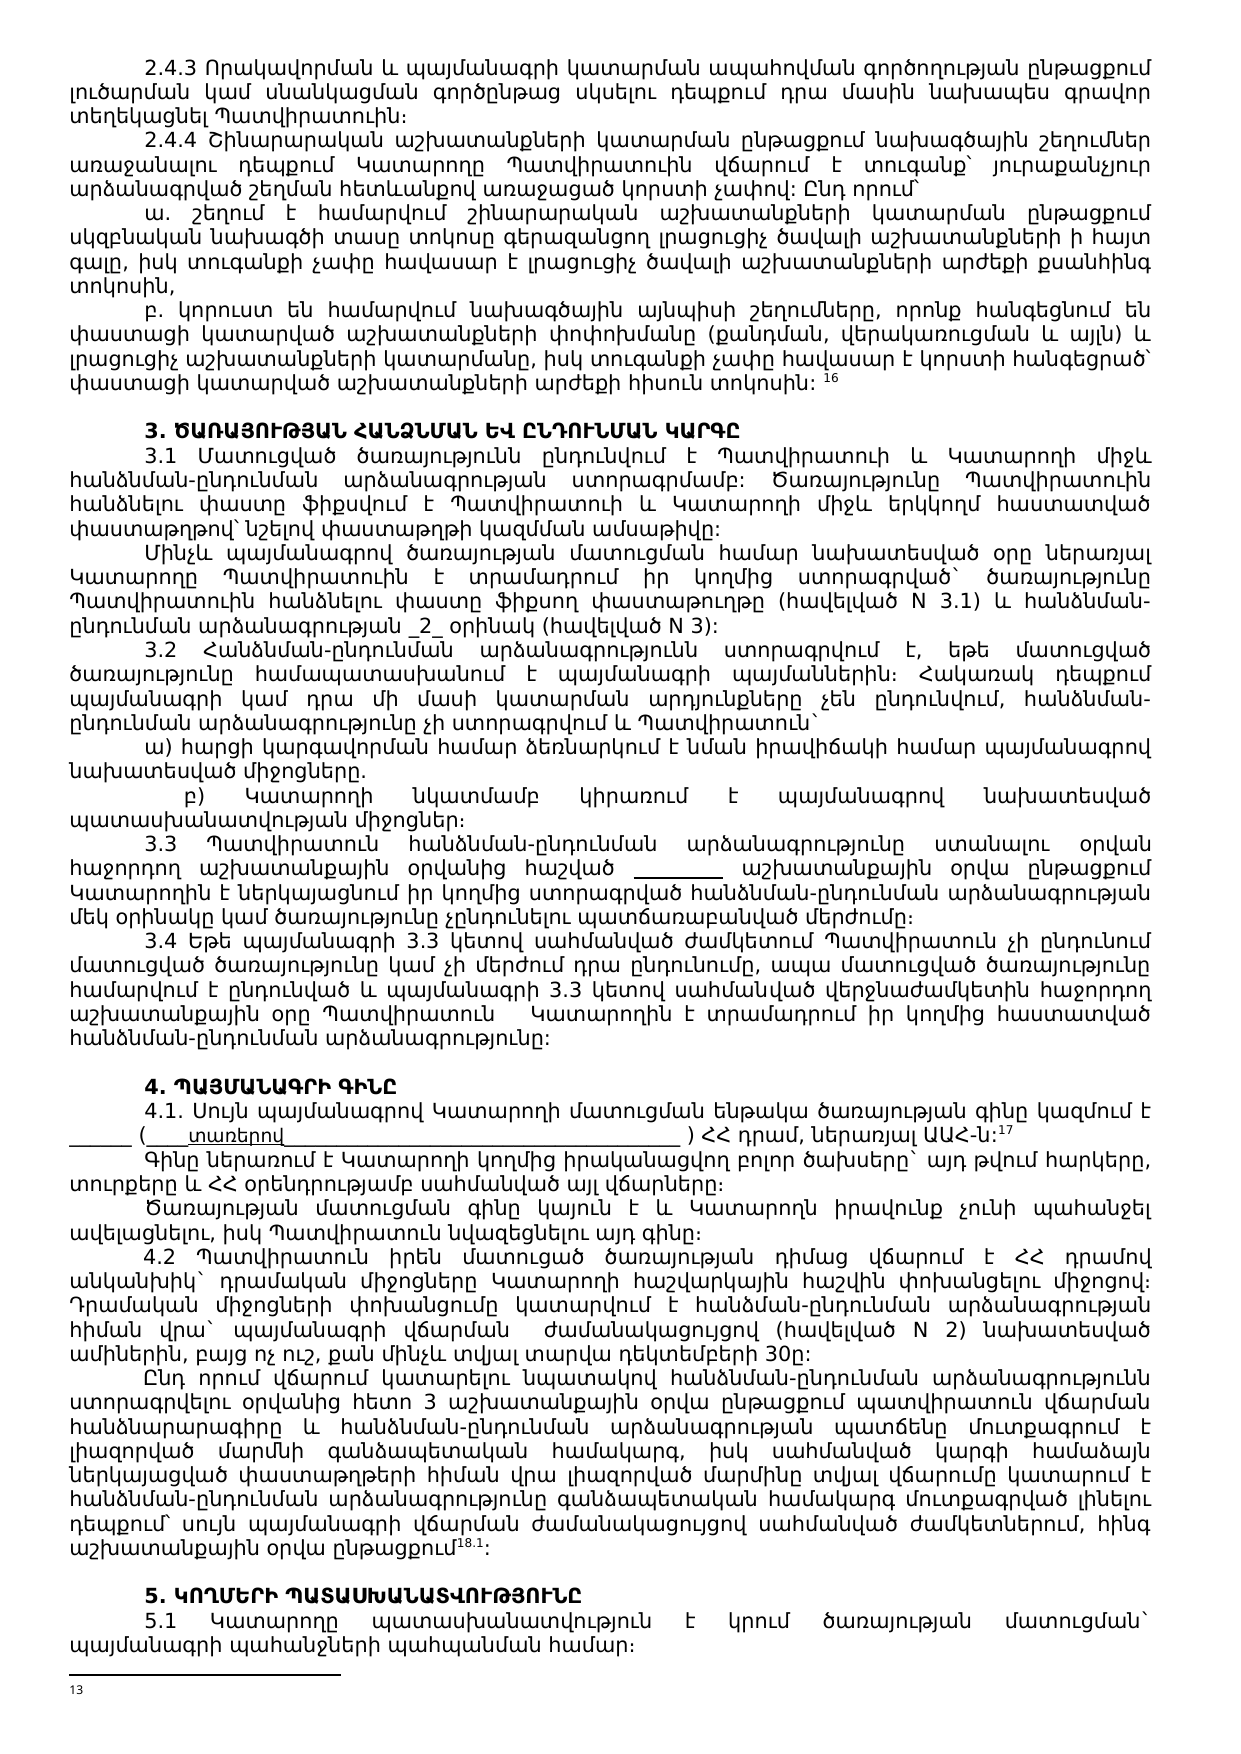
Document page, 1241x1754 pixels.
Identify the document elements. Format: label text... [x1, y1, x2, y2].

text բ) Կատարողի նկատմամբ կիրառում է պայմանագրով նախատեսված պատասխանատվության միջոցներ։ [69, 784, 1152, 832]
text 3. ԾԱՌԱՅՈՒԹՅԱՆ ՀԱՆՁՆՄԱՆ ԵՎ ԸՆԴՈՒՆՄԱՆ ԿԱՐԳԸ [69, 419, 1152, 444]
text Ծառայության մատուցման գինը կայուն է և Կատարողն իրավունք չունի պահանջել ավելացնելու, իսկ Պատվիրատուն նվազեցնելու այդ գինը։ [69, 1196, 1152, 1245]
text Գինը ներառում է Կատարողի կողմից իրականացվող բոլոր ծախսերը` այդ թվում հարկերը, տուրքերը և ՀՀ օրենդրությամբ սահմանված այլ վճարները։ [69, 1148, 1152, 1196]
text 5. ԿՈՂՄԵՐԻ ՊԱՏԱՍԽԱՆԱՏՎՈՒԹՅՈՒՆԸ [69, 1584, 1152, 1609]
text 3.3 Պատվիրատուն հանձնման-ընդունման արձանագրությունը ստանալու օրվան հաջորդող աշխատանքային օրվանից հաշված աշխատանքային օրվա ընթացքում Կատարողին է ներկայացնում իր կողմից ստորագրված հանձնման-ընդունման արձանագրության մեկ օրինակը կամ ծառայությունը չընդունելու պատճառաբանված մերժումը։ [69, 832, 1152, 929]
text 2.4.3 Որակավորման և պայմանագրի կատարման ապահովման գործողության ընթացքում լուծարման կամ սնանկացման գործընթաց սկսելու դեպքում դրա մասին նախապես գրավոր տեղեկացնել Պատվիրատուին։ [69, 56, 1152, 128]
text 4.2 Պատվիրատուն իրեն մատուցած ծառայության դիմաց վճարում է ՀՀ դրամով անկանխիկ` դրամական միջոցները Կատարողի հաշվարկային հաշվին փոխանցելու միջոցով։ Դրամական միջոցների փոխանցումը կատարվում է հանձման-ընդունման արձանագրության հիման վրա` պայմանագրի վճարման ժամանակացույցով (հավելված N 2) նախատեսված ամիներին, բայց ոչ ուշ, քան մինչև տվյալ տարվա դեկտեմբերի 30ը: [69, 1245, 1152, 1366]
text 5.1 Կատարողը պատասխանատվություն է կրում ծառայության մատուցման` պայմանագրի պահանջների պահպանման համար։ [69, 1609, 1152, 1657]
text ա) հարցի կարգավորման համար ձեռնարկում է նման իրավիճակի համար պայմանագրով նախատեսված միջոցները. [69, 735, 1152, 784]
text 3.2 Հանձնման-ընդունման արձանագրությունն ստորագրվում է, եթե մատուցված ծառայությունը համապատասխանում է պայմանագրի պայմաններին։ Հակառակ դեպքում պայմանագրի կամ դրա մի մասի կատարման արդյունքները չեն ընդունվում, հանձնման-ընդունման արձանագրությունը չի ստորագրվում և Պատվիրատուն` [69, 638, 1152, 735]
text 2.4.4 Շինարարական աշխատանքների կատարման ընթացքում նախագծային շեղումներ առաջանալու դեպքում Կատարողը Պատվիրատուին վճարում է տուգանք՝ յուրաքանչյուր արձանագրված շեղման հետևանքով առաջացած կորստի չափով: Ընդ որում՝ [69, 128, 1152, 201]
text ա. շեղում է համարվում շինարարական աշխատանքների կատարման ընթացքում սկզբնական նախագծի տասը տոկոսը գերազանցող լրացուցիչ ծավալի աշխատանքների ի հայտ գալը, իսկ տուգանքի չափը հավասար է լրացուցիչ ծավալի աշխատանքների արժեքի քսանհինգ տոկոսին, [69, 201, 1152, 298]
text 4. ՊԱՅՄԱՆԱԳՐԻ ԳԻՆԸ [69, 1075, 1152, 1099]
text Մինչև պայմանագրով ծառայության մատուցման համար նախատեսված օրը ներառյալ Կատարողը Պատվիրատուին է տրամադրում իր կողմից ստորագրված` ծառայությունը Պատվիրատուին հանձնելու փաստը ֆիքսող փաստաթուղթը (հավելված N 3.1) և հանձնման-ընդունման արձանագրության _2_ օրինակ (հավելված N 3): [69, 541, 1152, 638]
text Ընդ որում վճարում կատարելու նպատակով հանձնման-ընդունման արձանագրությունն ստորագրվելու օրվանից հետո 3 աշխատանքային օրվա ընթացքում պատվիրատուն վճարման հանձնարարագիրը և հանձնման-ընդունման արձանագրության պատճենը մուտքագրում է լիազորված մարմնի գանձապետական համակարգ, իսկ սահմանված կարգի համաձայն ներկայացված փաստաթղթերի հիման վրա լիազորված մարմինը տվյալ վճարումը կատարում է հանձնման-ընդունման արձանագրությունը գանձապետական համակարգ մուտքագրված լինելու դեպքում՝ սույն պայմանագրի վճարման ժամանակացույցով սահմանված ժամկետներում, հինգ աշխատանքային օրվա ընթացքում18.1: [69, 1366, 1152, 1560]
text բ. կորուստ են համարվում նախագծային այնպիսի շեղումները, որոնք հանգեցնում են փաստացի կատարված աշխատանքների փոփոխմանը (քանդման, վերակառուցման և այլն) և լրացուցիչ աշխատանքների կատարմանը, իսկ տուգանքի չափը հավասար է կորստի հանգեցրած՝ փաստացի կատարված աշխատանքների արժեքի հիսուն տոկոսին: 16 [69, 298, 1152, 395]
text 3.1 Մատուցված ծառայությունն ընդունվում է Պատվիրատուի և Կատարողի միջև հանձնման-ընդունման արձանագրության ստորագրմամբ: Ծառայությունը Պատվիրատուին հանձնելու փաստը ֆիքսվում է Պատվիրատուի և Կատարողի միջև երկկողմ հաստատված փաստաթղթով՝ նշելով փաստաթղթի կազմման ամսաթիվը: [69, 444, 1152, 541]
text 4.1. Սույն պայմանագրով Կատարողի մատուցման ենթակա ծառայության գինը կազմում է ______ (____տառերով______________________________________ ) ՀՀ դրամ, ներառյալ ԱԱՀ-ն:179 [69, 1099, 1152, 1148]
text 3.4 Եթե պայմանագրի 3.3 կետով սահմանված ժամկետում Պատվիրատուն չի ընդունում մատուցված ծառայությունը կամ չի մերժում դրա ընդունումը, ապա մատուցված ծառայությունը համարվում է ընդունված և պայմանագրի 3.3 կետով սահմանված վերջնաժամկետին հաջորդող աշխատանքային օրը Պատվիրատուն Կատարողին է տրամադրում իր կողմից հաստատված հանձնման-ընդունման արձանագրությունը: [69, 929, 1152, 1051]
